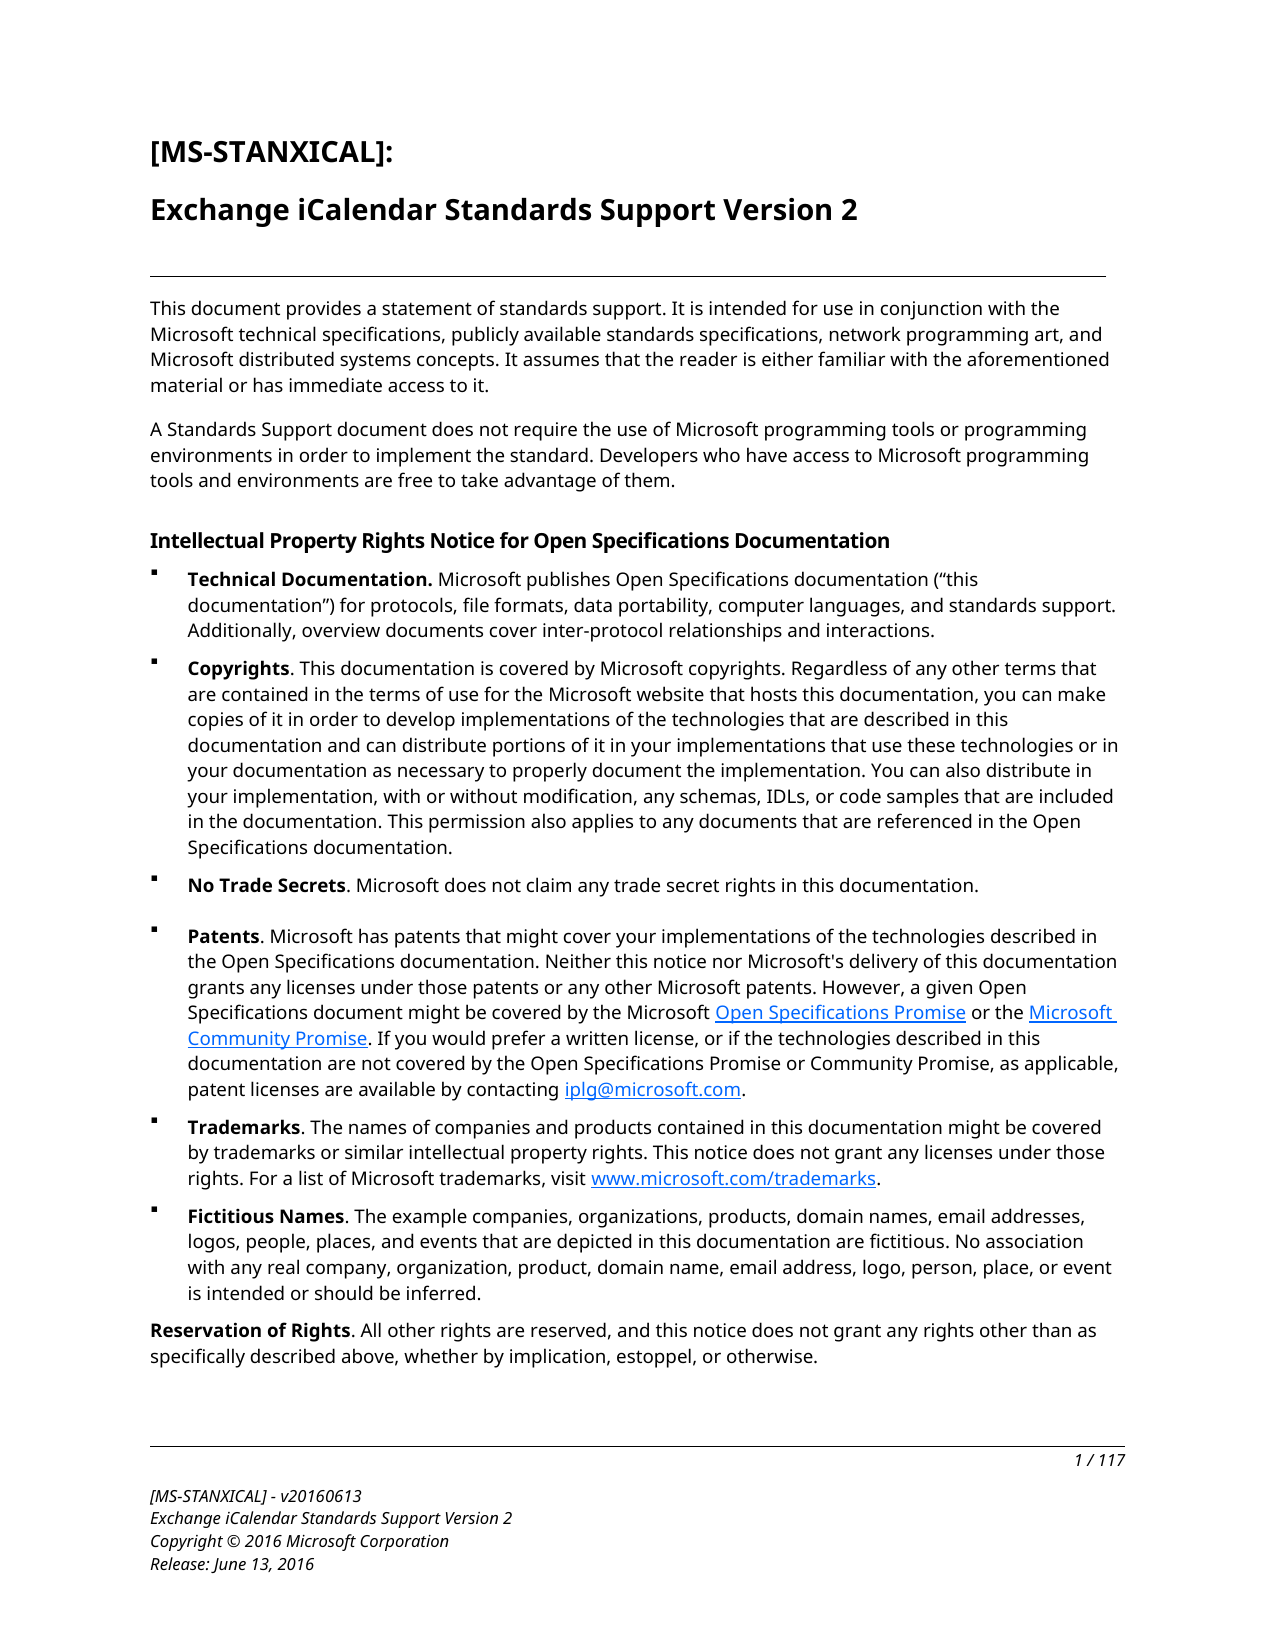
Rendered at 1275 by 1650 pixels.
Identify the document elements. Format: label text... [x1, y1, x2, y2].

list Copyrights. This documentation is covered by Microsoft copyrights. Regardless of any other terms that are contained in the terms of use for the Microsoft website that hosts this documentation, you can make copies of it in order to develop implementations of the technologies that are described in this documentation and can distribute portions of it in your implementations that use these technologies or in your documentation as necessary to properly document the implementation. You can also distribute in your implementation, with or without modification, any schemas, IDLs, or code samples that are included in the documentation. This permission also applies to any documents that are referenced in the Open Specifications documentation. [150, 656, 1125, 860]
list Technical Documentation. Microsoft publishes Open Specifications documentation (“this documentation”) for protocols, file formats, data portability, computer languages, and standards support. Additionally, overview documents cover inter-protocol relationships and interactions. [150, 567, 1125, 643]
text [MS-STANXICAL]: [150, 131, 1125, 171]
list No Trade Secrets. Microsoft does not claim any trade secret rights in this documentation. [150, 872, 1125, 898]
list Fictitious Names. The example companies, organizations, products, domain names, email addresses, logos, people, places, and events that are depicted in this documentation are fictitious. No association with any real company, organization, product, domain name, email address, logo, person, place, or event is intended or should be inferred. [150, 1203, 1125, 1305]
list Patents. Microsoft has patents that might cover your implementations of the technologies described in the Open Specifications documentation. Neither this notice nor Microsoft's delivery of this documentation grants any licenses under those patents or any other Microsoft patents. However, a given Open Specifications document might be covered by the Microsoft Open Specifications Promise or the Microsoft Community Promise. If you would prefer a written license, or if the technologies described in this documentation are not covered by the Open Specifications Promise or Community Promise, as applicable, patent licenses are available by contacting iplg@microsoft.com. [150, 923, 1125, 1102]
text This document provides a statement of standards support. It is intended for use in conjunction with the Microsoft technical specifications, publicly available standards specifications, network programming art, and Microsoft distributed systems concepts. It assumes that the reader is either familiar with the aforementioned material or has immediate access to it. [150, 296, 1125, 398]
text Intellectual Property Rights Notice for Open Specifications Documentation [150, 526, 1125, 555]
text A Standards Support document does not require the use of Microsoft programming tools or programming environments in order to implement the standard. Developers who have access to Microsoft programming tools and environments are free to take advantage of them. [150, 416, 1125, 493]
text Reservation of Rights. All other rights are reserved, and this notice does not grant any rights other than as specifically described above, whether by implication, estoppel, or otherwise. [150, 1318, 1125, 1369]
list Trademarks. The names of companies and products contained in this documentation might be covered by trademarks or similar intellectual property rights. This notice does not grant any licenses under those rights. For a list of Microsoft trademarks, visit www.microsoft.com/trademarks. [150, 1114, 1125, 1191]
text Exchange iCalendar Standards Support Version 2 [150, 190, 1125, 229]
